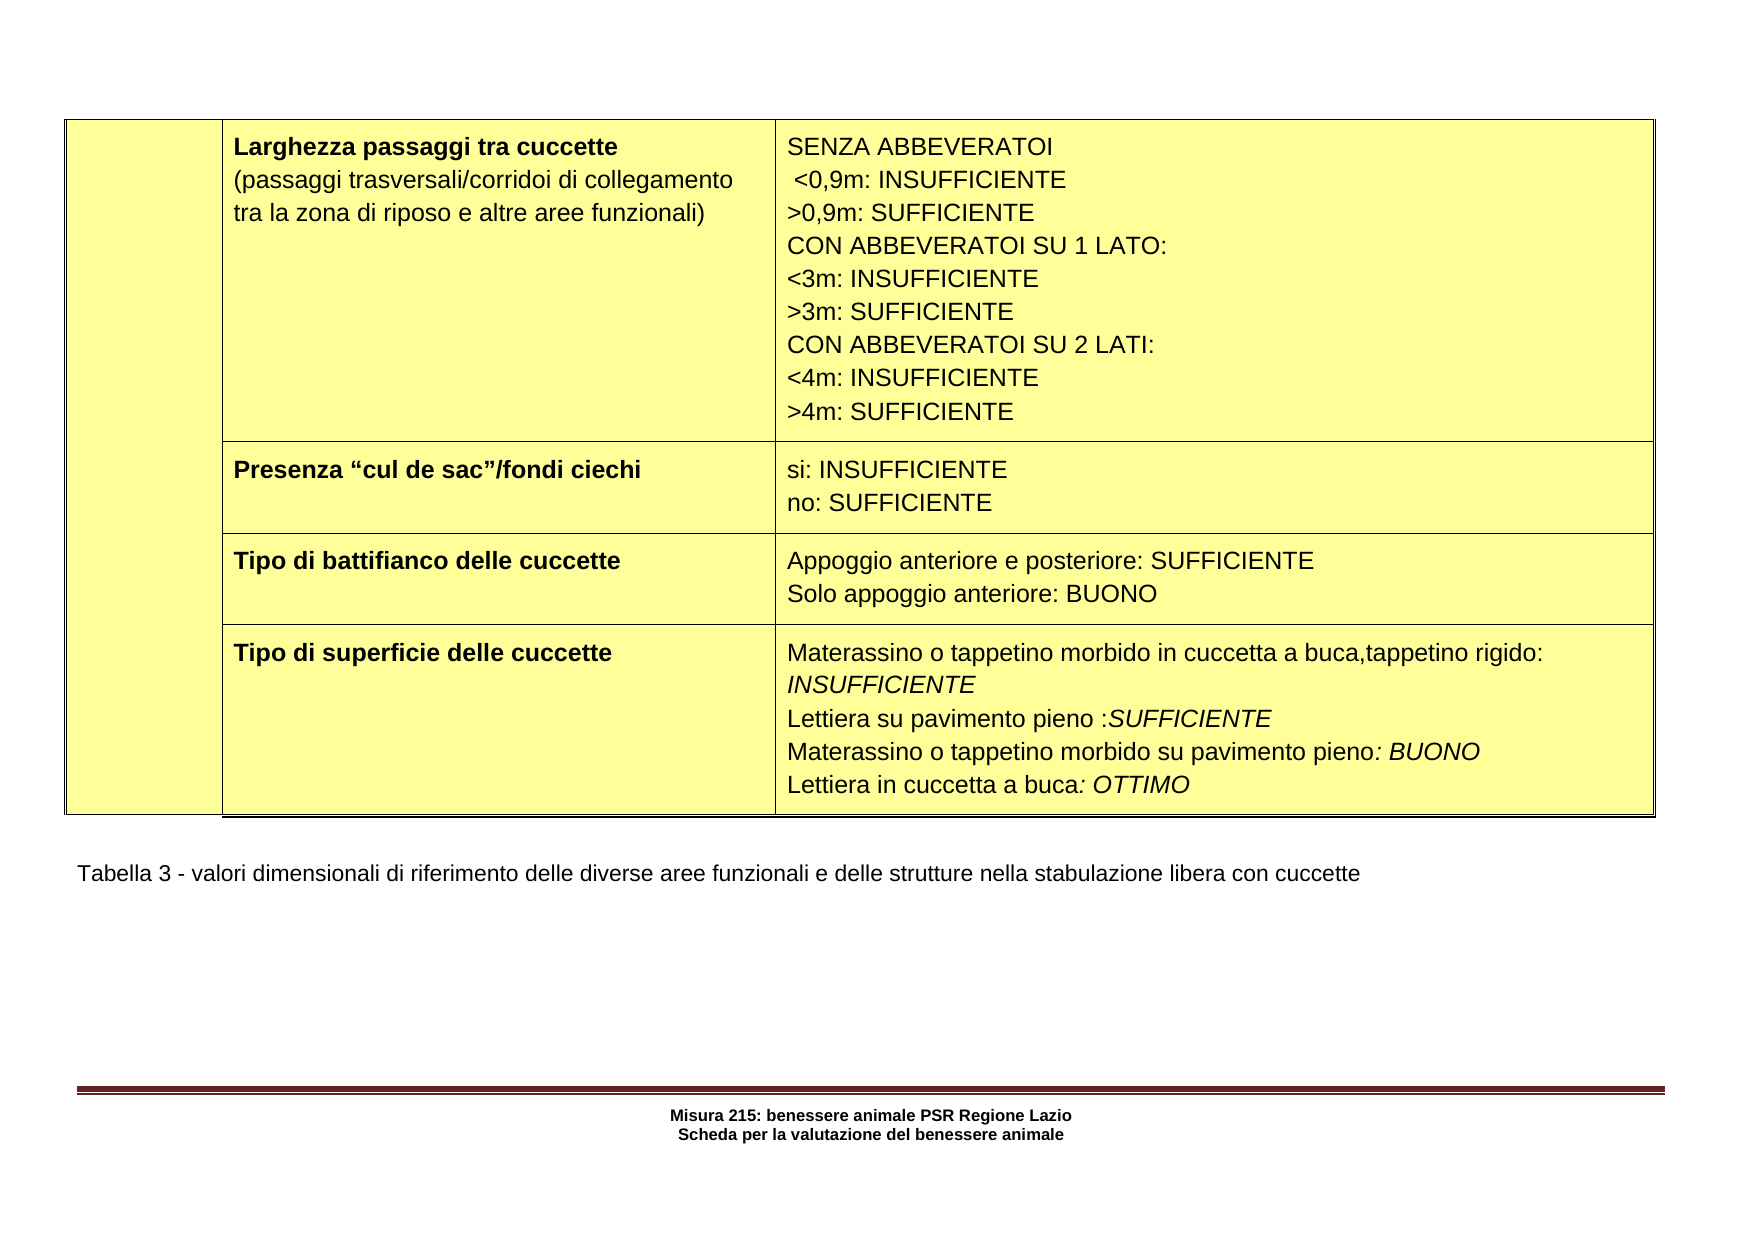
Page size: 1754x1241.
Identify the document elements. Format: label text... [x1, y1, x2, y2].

table_cell Materassino o tappetino morbido in cuccetta a buca,tappetino rigido: INSUFFICIENTE Lettiera su pavimento pieno :SUFFICIENTE Materassino o tappetino morbido su pavimento pieno: BUONO Lettiera in cuccetta a buca: OTTIMO [776, 625, 1653, 814]
table_cell Larghezza passaggi tra cuccette (passaggi trasversali/corridoi di collegamento tra la zona di riposo e altre aree funzionali) [223, 120, 775, 441]
table_cell Tipo di superficie delle cuccette [223, 625, 775, 814]
table_cell Tipo di battifianco delle cuccette [223, 534, 775, 624]
text Tabella 3 - valori dimensionali di riferimento delle diverse aree funzionali e delle strutture nella stabulazione libera con cuccette [77, 860, 1665, 887]
table_cell si: INSUFFICIENTE no: SUFFICIENTE [776, 442, 1653, 533]
table_cell Presenza “cul de sac”/fondi ciechi [223, 442, 775, 533]
table_cell Appoggio anteriore e posteriore: SUFFICIENTE Solo appoggio anteriore: BUONO [776, 534, 1653, 624]
table_cell SENZA ABBEVERATOI <0,9m: INSUFFICIENTE >0,9m: SUFFICIENTE CON ABBEVERATOI SU 1 LATO: <3m: INSUFFICIENTE >3m: SUFFICIENTE CON ABBEVERATOI SU 2 LATI: <4m: INSUFFICIENTE >4m: SUFFICIENTE [776, 120, 1653, 441]
